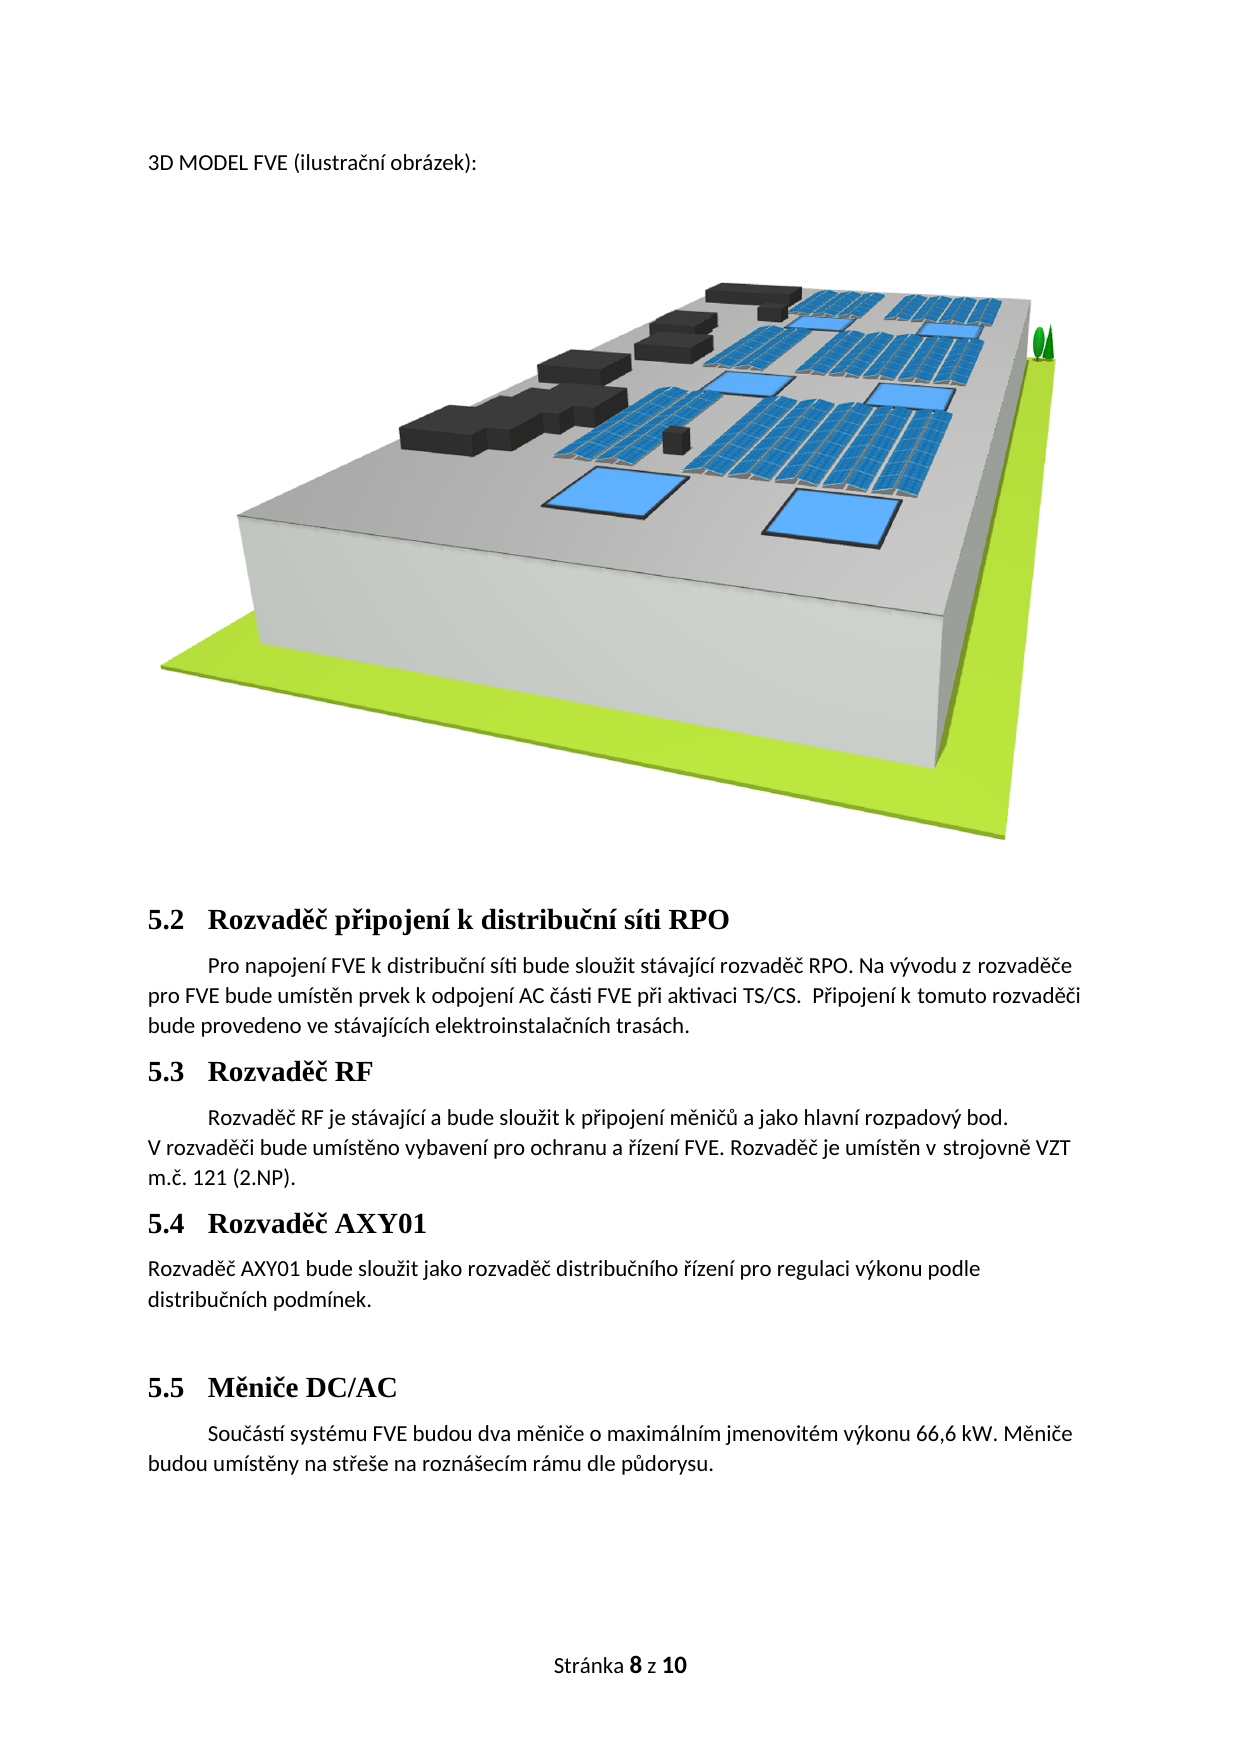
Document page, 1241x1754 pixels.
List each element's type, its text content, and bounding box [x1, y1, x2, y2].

picture [147, 233, 1093, 845]
subtitle Rozvaděč RF [148, 1054, 1093, 1088]
subtitle Měniče DC/AC [148, 1370, 1093, 1404]
text Součástí systému FVE budou dva měniče o maximálním jmenovitém výkonu 66,6 kW. Měniče budou umístěny na střeše na roznášecím rámu dle půdorysu. [148, 1419, 1093, 1477]
text Pro napojení FVE k distribuční síti bude sloužit stávající rozvaděč RPO. Na vývodu z rozvaděče pro FVE bude umístěn prvek k odpojení AC části FVE při aktivaci TS/CS. Připojení k tomuto rozvaděči bude provedeno ve stávajících elektroinstalačních trasách. [148, 951, 1093, 1039]
subtitle Rozvaděč připojení k distribuční síti RPO [148, 902, 1093, 936]
text Rozvaděč RF je stávající a bude sloužit k připojení měničů a jako hlavní rozpadový bod. V rozvaděči bude umístěno vybavení pro ochranu a řízení FVE. Rozvaděč je umístěn v strojovně VZT m.č. 121 (2.NP). [148, 1103, 1093, 1191]
text Rozvaděč AXY01 bude sloužit jako rozvaděč distribučního řízení pro regulaci výkonu podle distribučních podmínek. [148, 1254, 1093, 1313]
text 3D MODEL FVE (ilustrační obrázek): [148, 148, 1093, 176]
subtitle Rozvaděč AXY01 [148, 1206, 1093, 1239]
